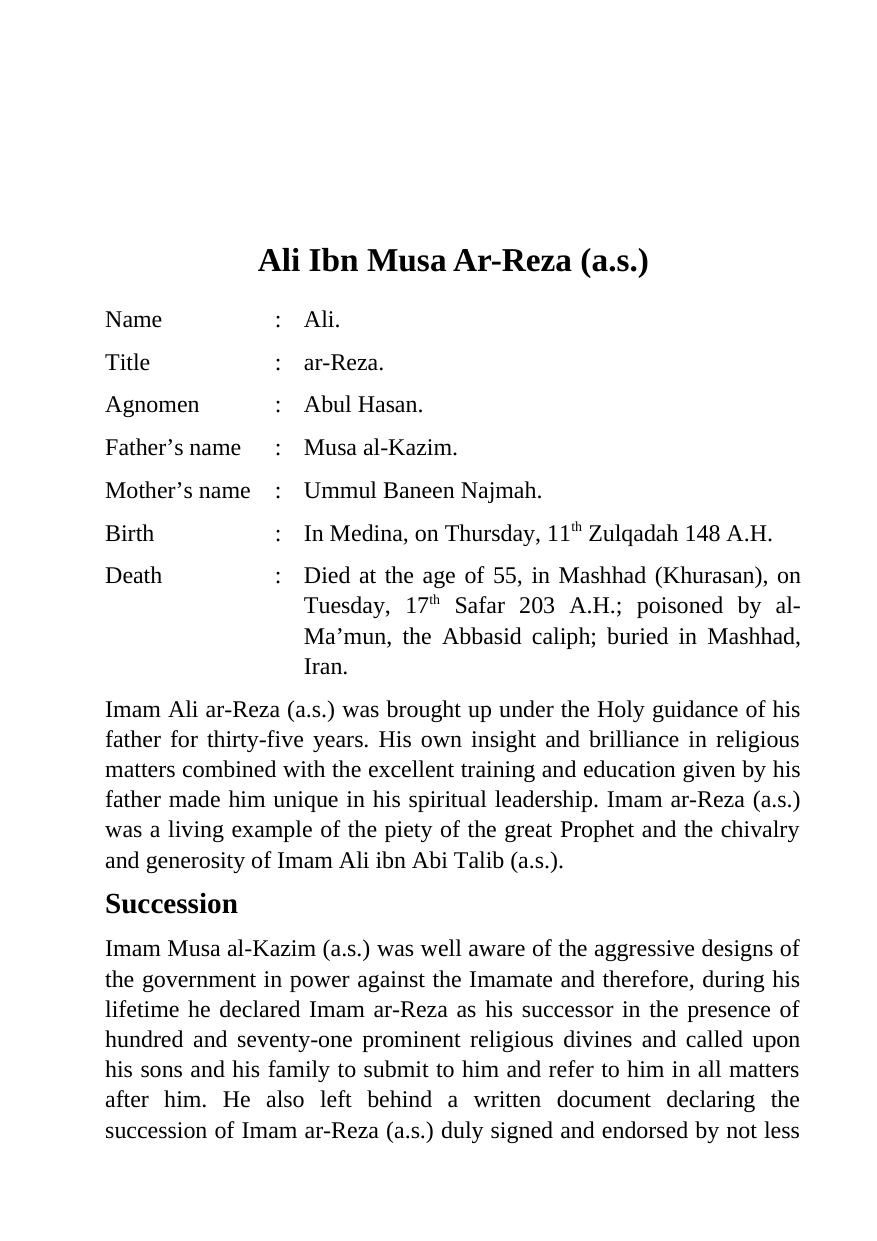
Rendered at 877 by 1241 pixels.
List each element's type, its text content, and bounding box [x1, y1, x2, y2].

table_header Name [94, 303, 263, 346]
table_cell Father’s name [94, 431, 263, 474]
table_cell ar-Reza. [293, 346, 813, 389]
subtitle Ali Ibn Musa Ar-Reza (a.s.) [105, 240, 802, 278]
table_cell In Medina, on Thursday, 11th Zulqadah 148 A.H. [293, 517, 813, 559]
table_cell : [263, 517, 292, 559]
table_cell Agnomen [94, 389, 263, 431]
subtitle Succession [105, 887, 802, 920]
table_cell Ummul Baneen Najmah. [293, 474, 813, 517]
table_cell : [263, 560, 292, 693]
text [105, 933, 802, 1144]
table_cell Death [94, 560, 263, 693]
table_cell Musa al-Kazim. [293, 431, 813, 474]
table_cell Mother’s name [94, 474, 263, 517]
table_header Ali. [293, 303, 813, 346]
table_cell : [263, 431, 292, 474]
text Imam Ali ar-Reza (a.s.) was brought up under the Holy guidance of his father for thirty-five years. His own insight and brilliance in religious matters combined with the excellent training and education given by his father made him unique in his spiritual leadership. Imam ar-Reza (a.s.) was a living example of the piety of the great Prophet and the chivalry and generosity of Imam Ali ibn Abi Talib (a.s.). [105, 693, 802, 874]
table_cell Abul Hasan. [293, 389, 813, 431]
table_cell Title [94, 346, 263, 389]
table_cell : [263, 389, 292, 431]
table_cell Birth [94, 517, 263, 559]
table_cell : [263, 474, 292, 517]
table_cell : [263, 346, 292, 389]
table_cell Died at the age of 55, in Mashhad (Khurasan), on Tuesday, 17th Safar 203 A.H.; poisoned by al-Ma’mun, the Abbasid caliph; buried in Mashhad, Iran. [293, 560, 813, 693]
table_header : [263, 303, 292, 346]
